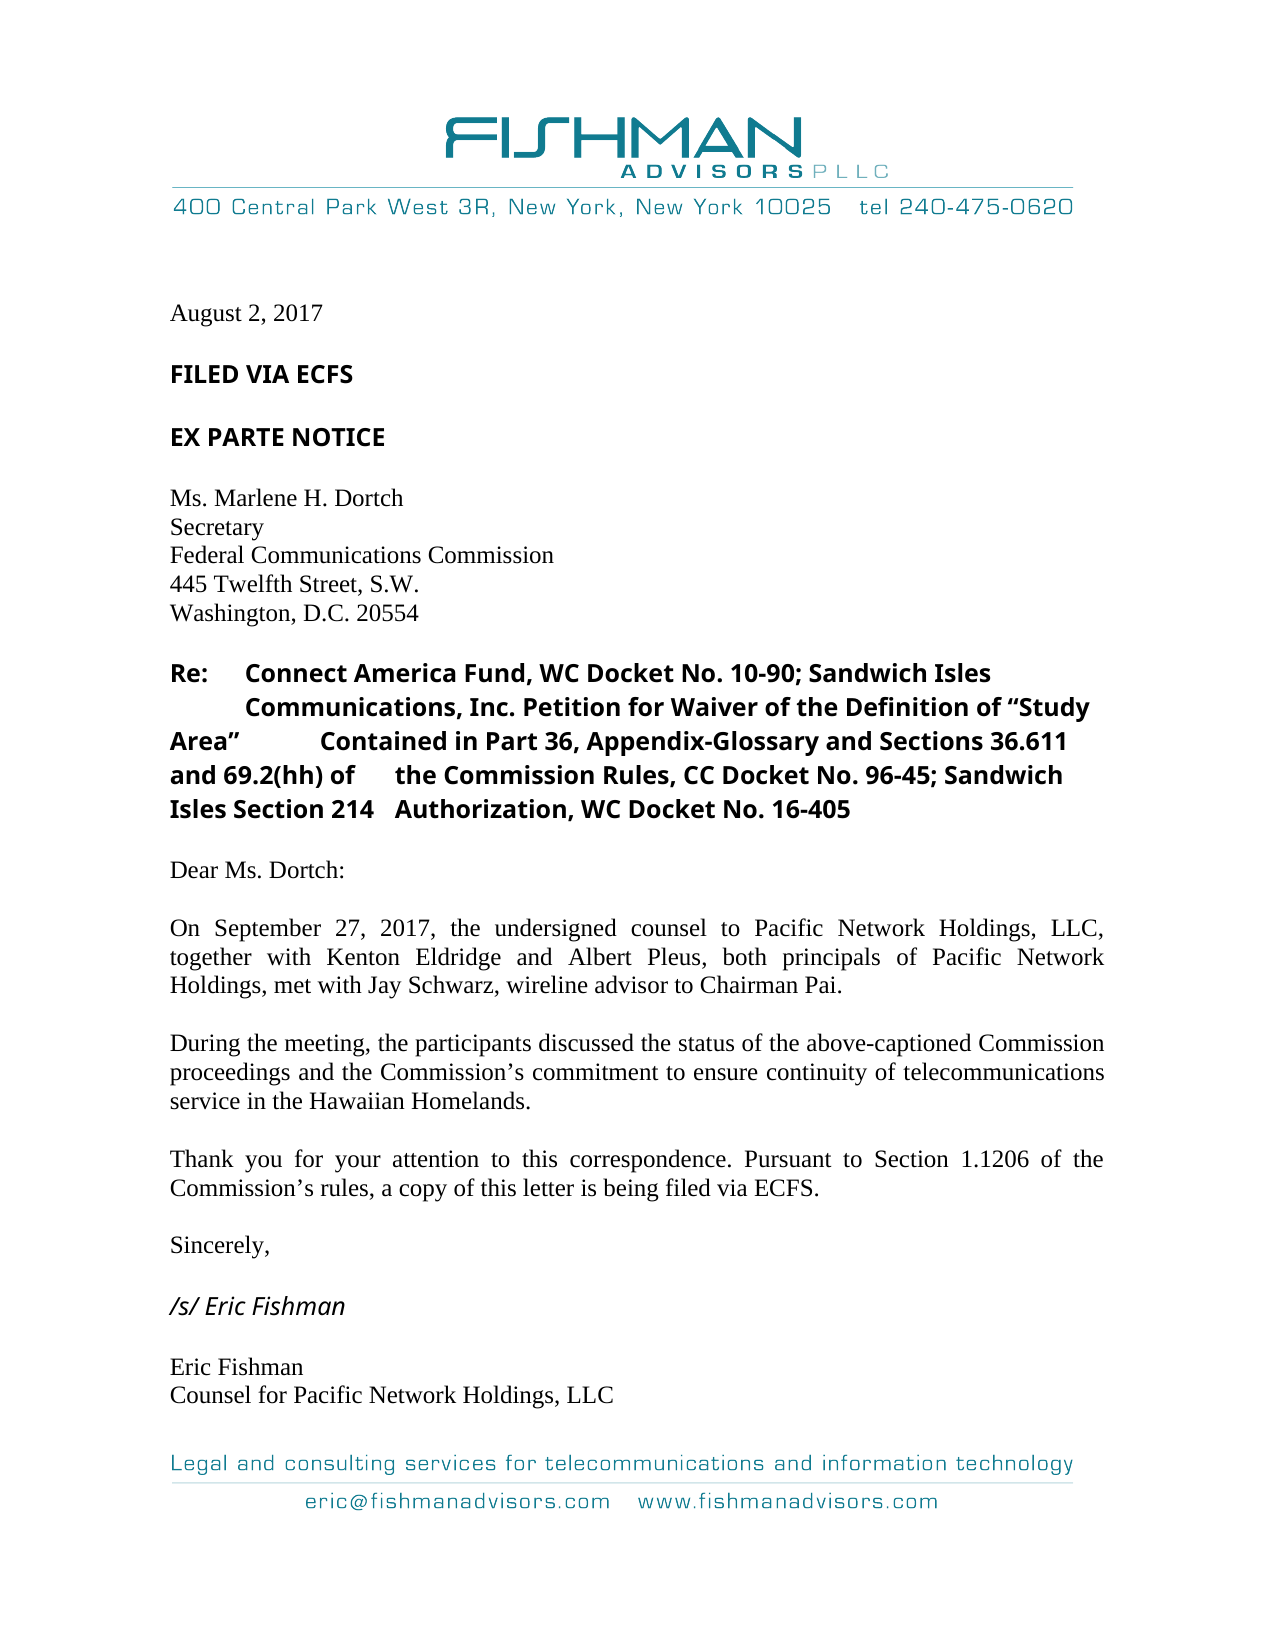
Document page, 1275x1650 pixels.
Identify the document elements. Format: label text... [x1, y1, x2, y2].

text August 2, 2017 [169, 298, 1106, 327]
text Eric Fishman Counsel for Pacific Network Holdings, LLC [169, 1352, 1106, 1409]
text Dear Ms. Dortch: [169, 855, 1106, 884]
text Re: Connect America Fund, WC Docket No. 10-90; Sandwich Isles Communications, Inc. Petition for Waiver of the Definition of “Study Area” Contained in Part 36, Appendix-Glossary and Sections 36.611 and 69.2(hh) of the Commission Rules, CC Docket No. 96-45; Sandwich Isles Section 214 Authorization, WC Docket No. 16-405 [169, 656, 1106, 826]
text EX PARTE NOTICE [169, 419, 1106, 454]
text Sincerely, [169, 1231, 1106, 1259]
text /s/ Eric Fishman [169, 1288, 1106, 1323]
picture [169, 112, 1076, 220]
text Ms. Marlene H. Dortch Secretary Federal Communications Commission [169, 483, 1106, 569]
picture [169, 1452, 1076, 1519]
text 445 Twelfth Street, S.W. Washington, D.C. 20554 [169, 569, 1106, 627]
text During the meeting, the participants discussed the status of the above-captioned Commission proceedings and the Commission’s commitment to ensure continuity of telecommunications service in the Hawaiian Homelands. [169, 1028, 1106, 1115]
text On September 27, 2017, the undersigned counsel to Pacific Network Holdings, LLC, together with Kenton Eldridge and Albert Pleus, both principals of Pacific Network Holdings, met with Jay Schwarz, wireline advisor to Chairman Pai. [169, 913, 1106, 999]
text FILED VIA ECFS [169, 356, 1106, 390]
text Thank you for your attention to this correspondence. Pursuant to Section 1.1206 of the Commission’s rules, a copy of this letter is being filed via ECFS. [169, 1144, 1106, 1201]
